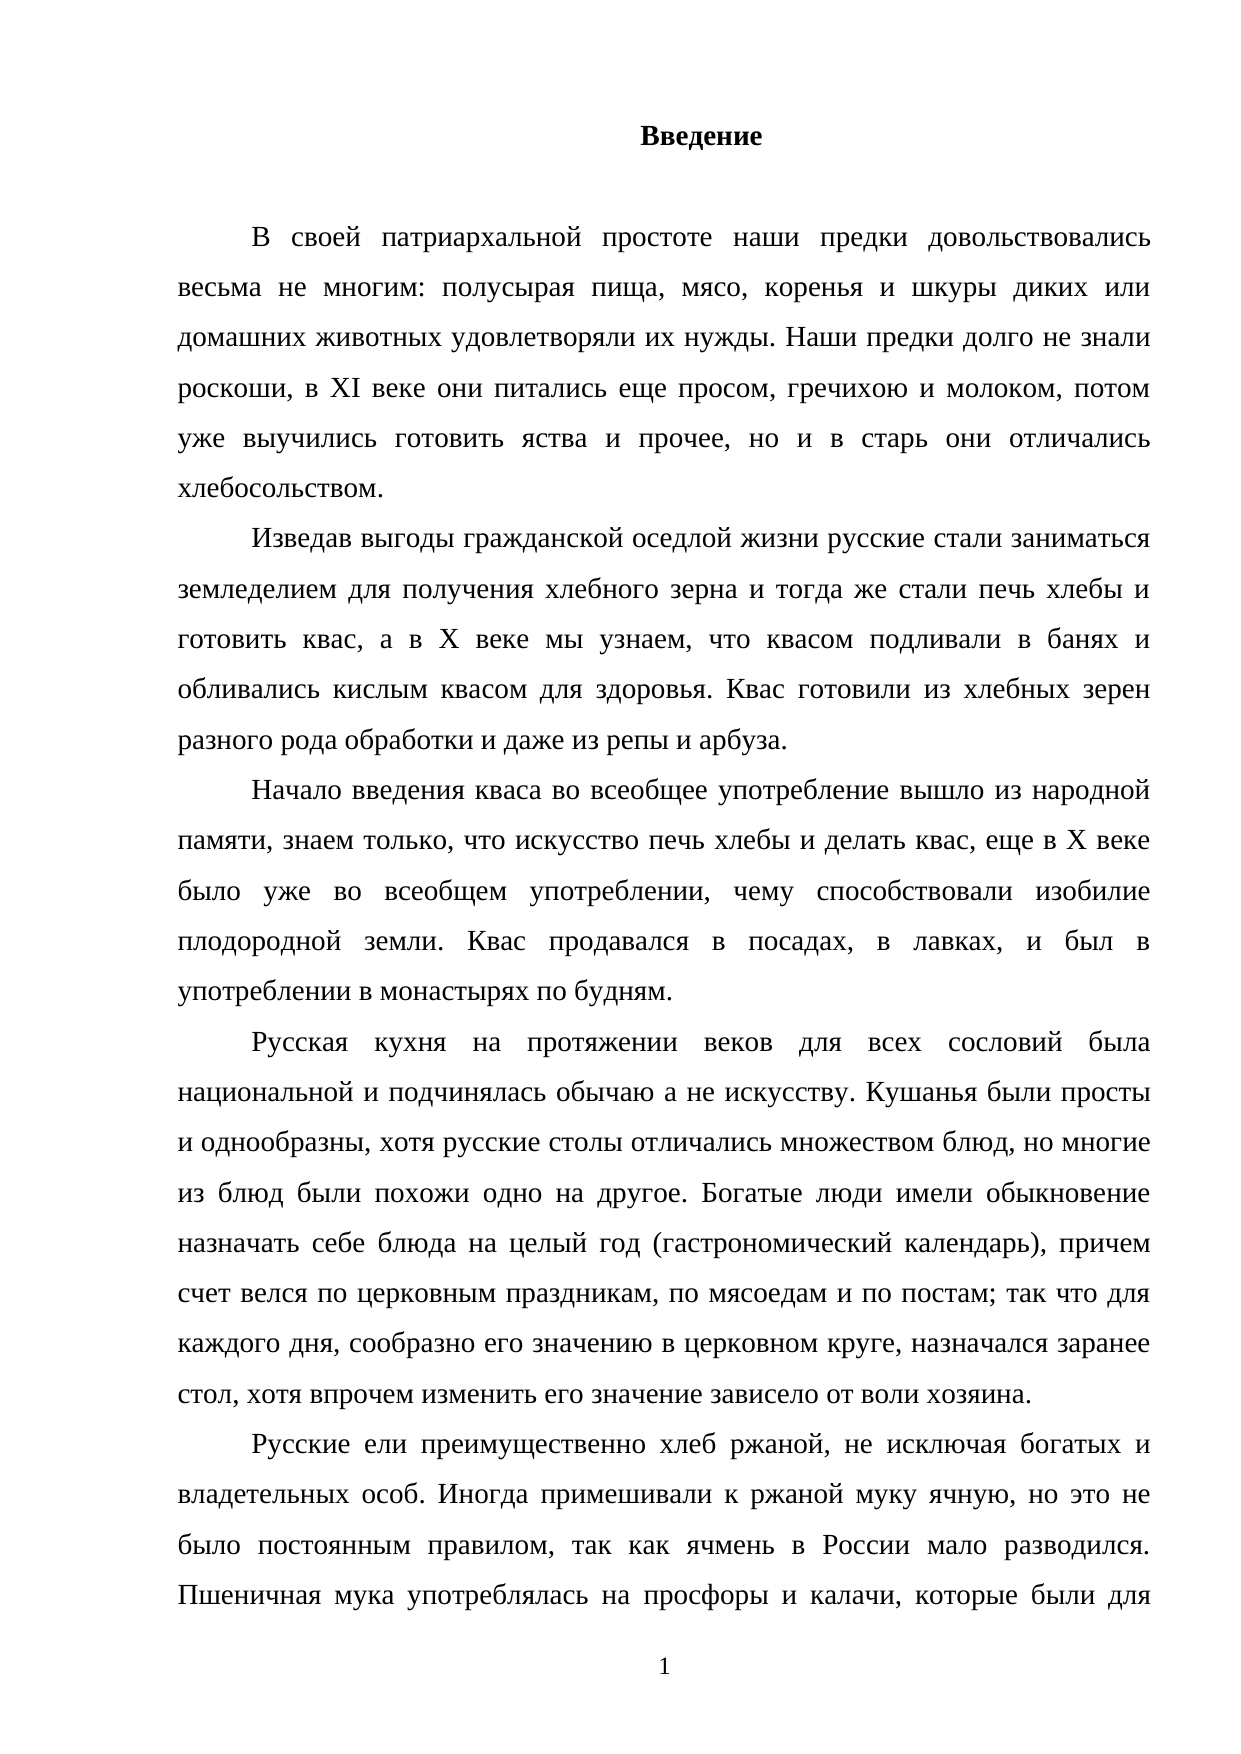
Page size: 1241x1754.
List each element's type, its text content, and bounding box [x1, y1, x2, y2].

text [177, 1426, 1152, 1611]
text В своей патриархальной простоте наши предки довольствовались весьма не многим: полусырая пища, мясо, коренья и шкуры диких или домашних животных удовлетворяли их нужды. Наши предки долго не знали роскоши, в ХI веке они питались еще просом, гречихою и молоком, потом уже выучились готовить яства и прочее, но и в старь они отличались хлебосольством. [177, 219, 1152, 504]
text Изведав выгоды гражданской оседлой жизни русские стали заниматься земледелием для получения хлебного зерна и тогда же стали печь хлебы и готовить квас, а в Х веке мы узнаем, что квасом подливали в банях и обливались кислым квасом для здоровья. Квас готовили из хлебных зерен разного рода обработки и даже из репы и арбуза. [177, 521, 1152, 755]
text Начало введения кваса во всеобщее употребление вышло из народной памяти, знаем только, что искусство печь хлебы и делать квас, еще в Х веке было уже во всеобщем употреблении, чему способствовали изобилие плодородной земли. Квас продавался в посадах, в лавках, и был в употреблении в монастырях по будням. [177, 772, 1152, 1007]
text Введение [177, 118, 1152, 152]
text Русская кухня на протяжении веков для всех сословий была национальной и подчинялась обычаю а не искусству. Кушанья были просты и однообразны, хотя русские столы отличались множеством блюд, но многие из блюд были похожи одно на другое. Богатые люди имели обыкновение назначать себе блюда на целый год (гастрономический календарь), причем счет велся по церковным праздникам, по мясоедам и по постам; так что для каждого дня, сообразно его значению в церковном круге, назначался заранее стол, хотя впрочем изменить его значение зависело от воли хозяина. [177, 1024, 1152, 1409]
